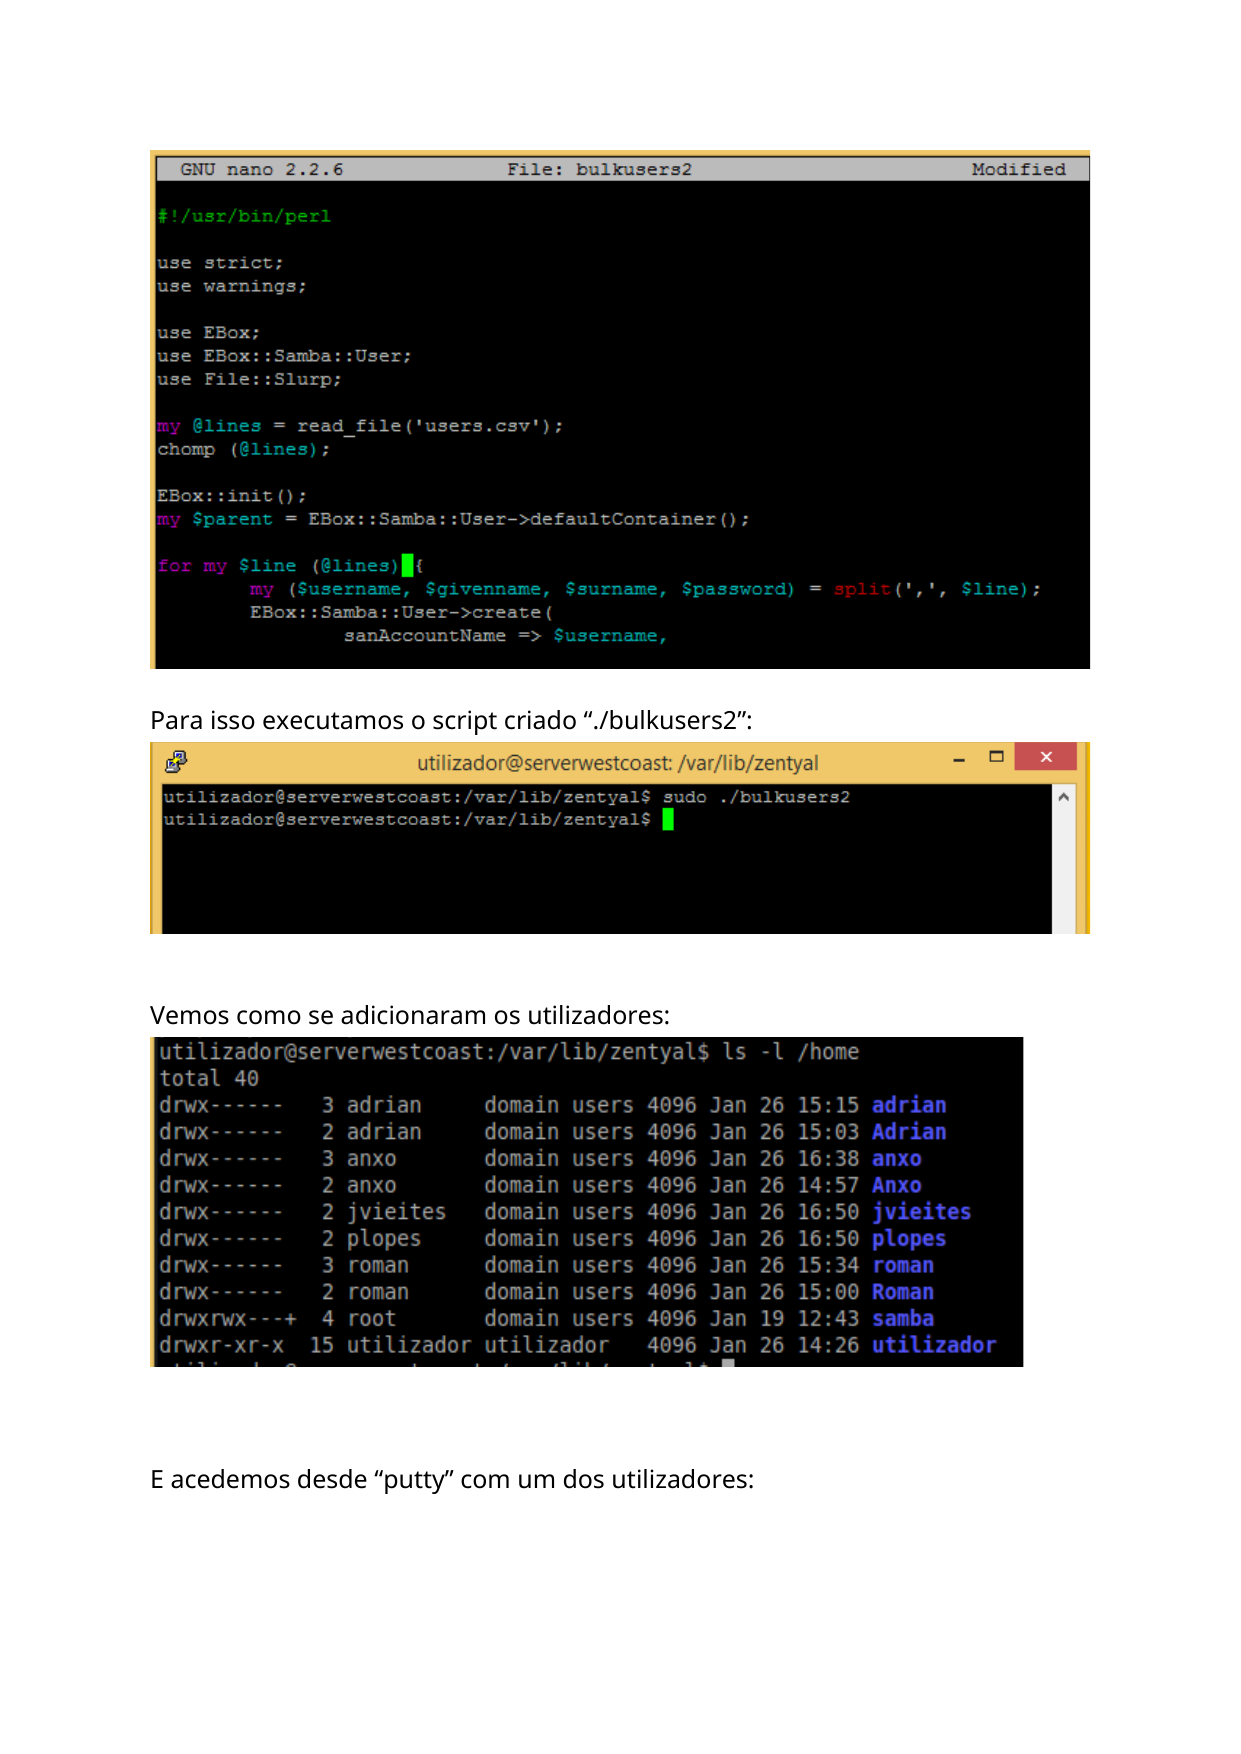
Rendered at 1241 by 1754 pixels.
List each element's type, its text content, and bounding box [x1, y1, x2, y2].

text Para isso executamos o script criado “./bulkusers2”: [150, 703, 1090, 737]
text Vemos como se adicionaram os utilizadores: [150, 998, 1090, 1032]
text E acedemos desde “putty” com um dos utilizadores: [150, 1461, 1090, 1495]
picture [150, 150, 1091, 669]
picture [150, 1037, 1024, 1367]
picture [150, 742, 1091, 934]
